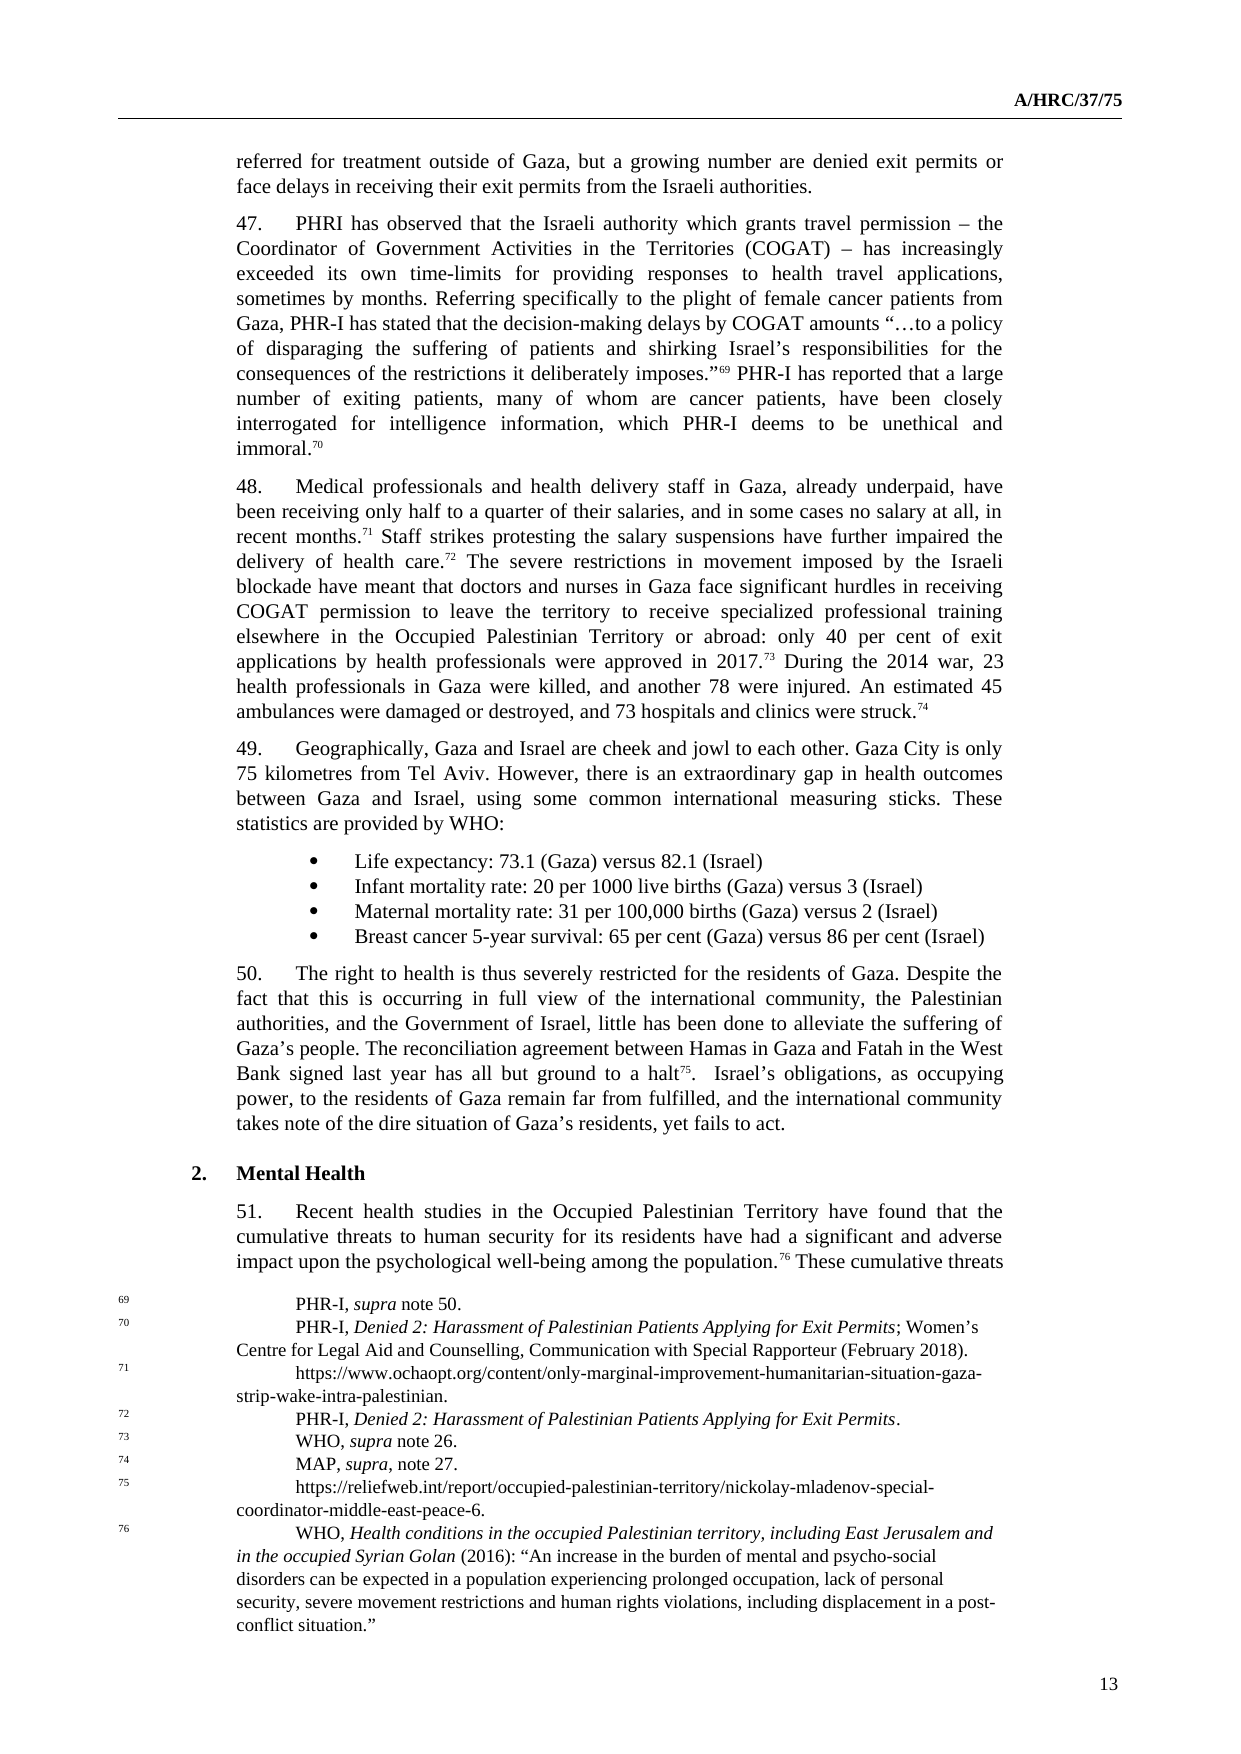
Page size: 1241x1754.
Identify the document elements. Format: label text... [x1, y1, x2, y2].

list Medical professionals and health delivery staff in Gaza, already underpaid, have been receiving only half to a quarter of their salaries, and in some cases no salary at all, in recent months. Staff strikes protesting the salary suspensions have further impaired the delivery of health care. The severe restrictions in movement imposed by the Israeli blockade have meant that doctors and nurses in Gaza face significant hurdles in receiving COGAT permission to leave the territory to receive specialized professional training elsewhere in the Occupied Palestinian Territory or abroad: only 40 per cent of exit applications by health professionals were approved in 2017. During the 2014 war, 23 health professionals in Gaza were killed, and another 78 were injured. An estimated 45 ambulances were damaged or destroyed, and 73 hospitals and clinics were struck. [236, 473, 1004, 723]
list Geographically, Gaza and Israel are cheek and jowl to each other. Gaza City is only 75 kilometres from Tel Aviv. However, there is an extraordinary gap in health outcomes between Gaza and Israel, using some common international measuring sticks. These statistics are provided by WHO: [236, 735, 1004, 835]
list Breast cancer 5-year survival: 65 per cent (Gaza) versus 86 per cent (Israel) [310, 923, 1004, 948]
list Infant mortality rate: 20 per 1000 live births (Gaza) versus 3 (Israel) [310, 873, 1004, 898]
list PHRI has observed that the Israeli authority which grants travel permission – the Coordinator of Government Activities in the Territories (COGAT) – has increasingly exceeded its own time-limits for providing responses to health travel applications, sometimes by months. Referring specifically to the plight of female cancer patients from Gaza, PHR-I has stated that the decision-making delays by COGAT amounts “…to a policy of disparaging the suffering of patients and shirking Israel’s responsibilities for the consequences of the restrictions it deliberately imposes.” PHR-I has reported that a large number of exiting patients, many of whom are cancer patients, have been closely interrogated for intelligence information, which PHR-I deems to be unethical and immoral. [236, 210, 1004, 460]
list Maternal mortality rate: 31 per 100,000 births (Gaza) versus 2 (Israel) [310, 898, 1004, 923]
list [236, 148, 1004, 198]
list The right to health is thus severely restricted for the residents of Gaza. Despite the fact that this is occurring in full view of the international community, the Palestinian authorities, and the Government of Israel, little has been done to alleviate the suffering of Gaza’s people. The reconciliation agreement between Hamas in Gaza and Fatah in the West Bank signed last year has all but ground to a halt. Israel’s obligations, as occupying power, to the residents of Gaza remain far from fulfilled, and the international community takes note of the dire situation of Gaza’s residents, yet fails to act. [236, 960, 1004, 1135]
list Life expectancy: 73.1 (Gaza) versus 82.1 (Israel) [310, 848, 1004, 873]
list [236, 1198, 1004, 1273]
text 2. Mental Health [118, 1160, 1004, 1185]
